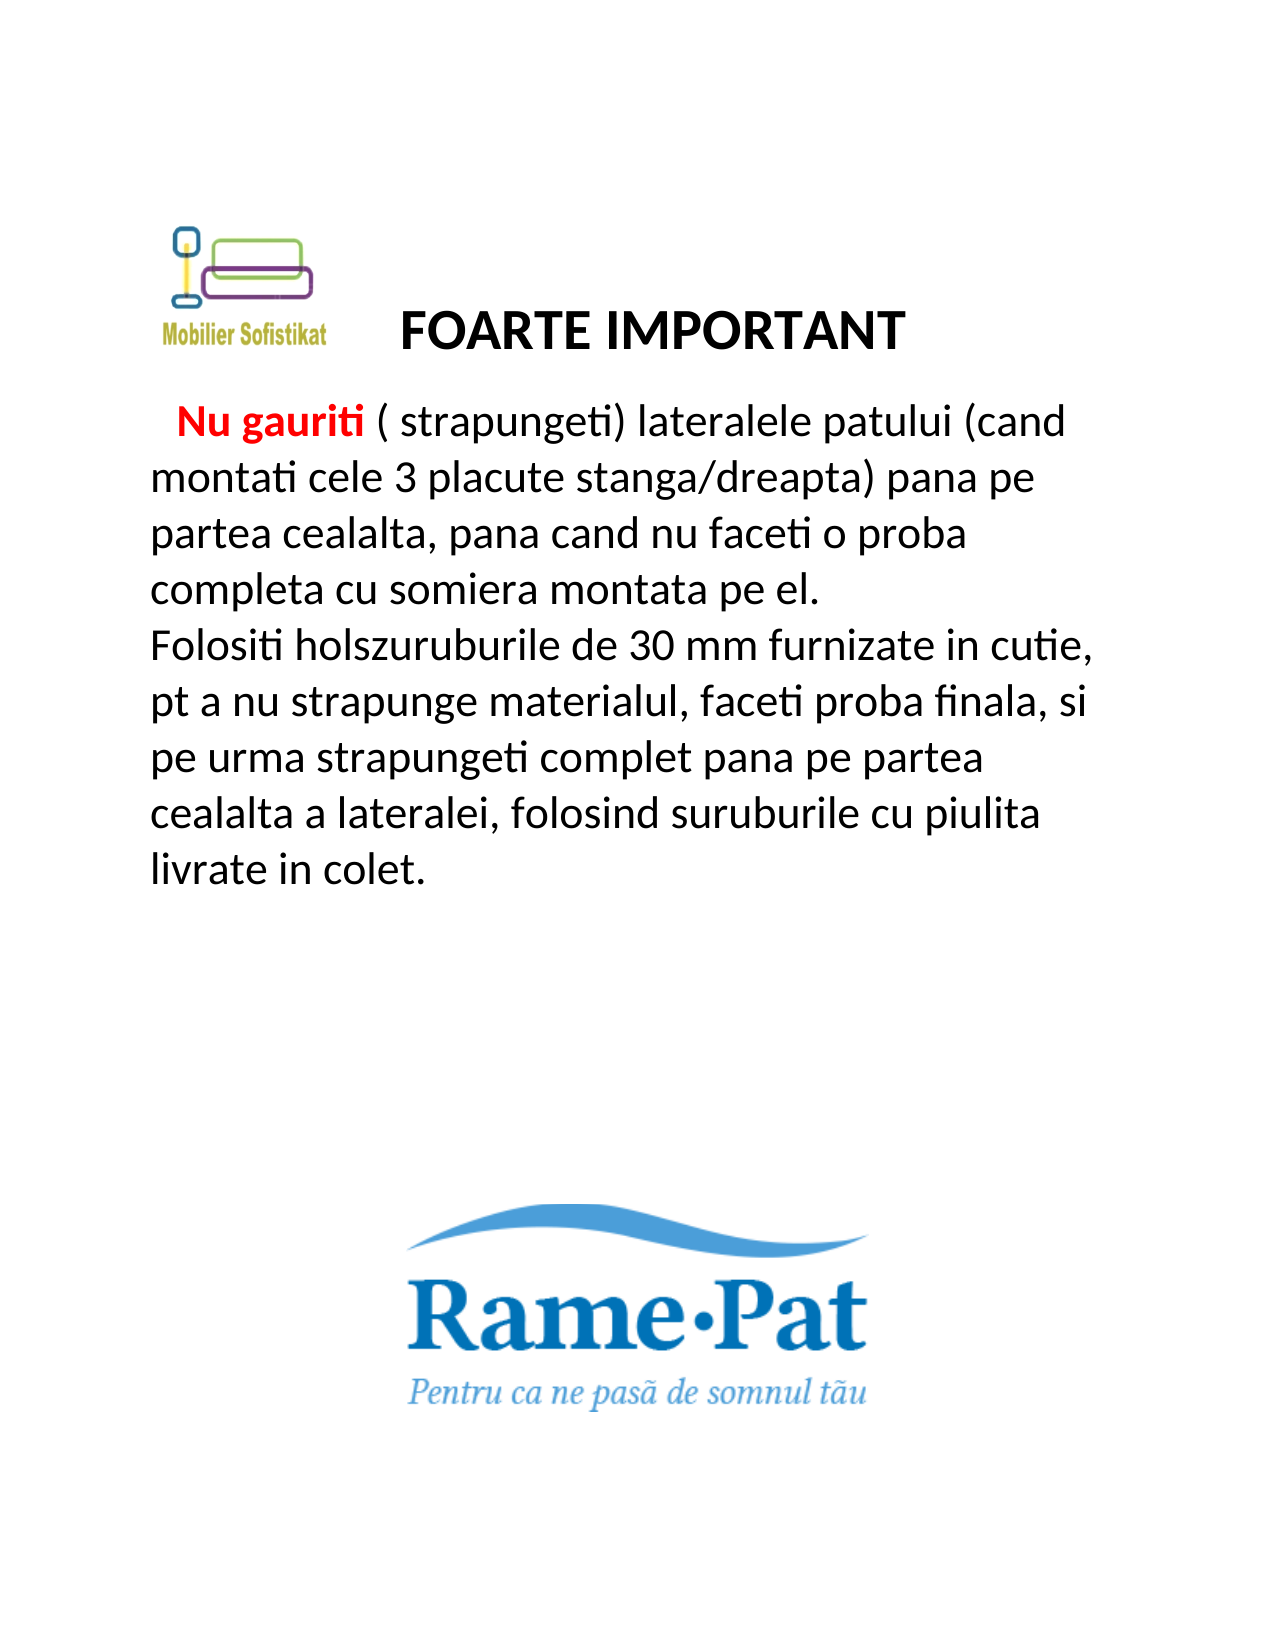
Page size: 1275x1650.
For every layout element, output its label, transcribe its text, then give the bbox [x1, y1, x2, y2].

text FOARTE IMPORTANT [150, 223, 1125, 364]
text Nu gauriti ( strapungeti) lateralele patului (cand montati cele 3 placute stanga/dreapta) pana pe partea cealalta, pana cand nu faceti o proba completa cu somiera montata pe el. [150, 392, 1125, 616]
picture [406, 1204, 869, 1412]
picture [160, 223, 328, 350]
text Folositi holszuruburile de 30 mm furnizate in cutie, pt a nu strapunge materialul, faceti proba finala, si pe urma strapungeti complet pana pe partea cealalta a lateralei, folosind suruburile cu piulita livrate in colet. [150, 616, 1125, 896]
